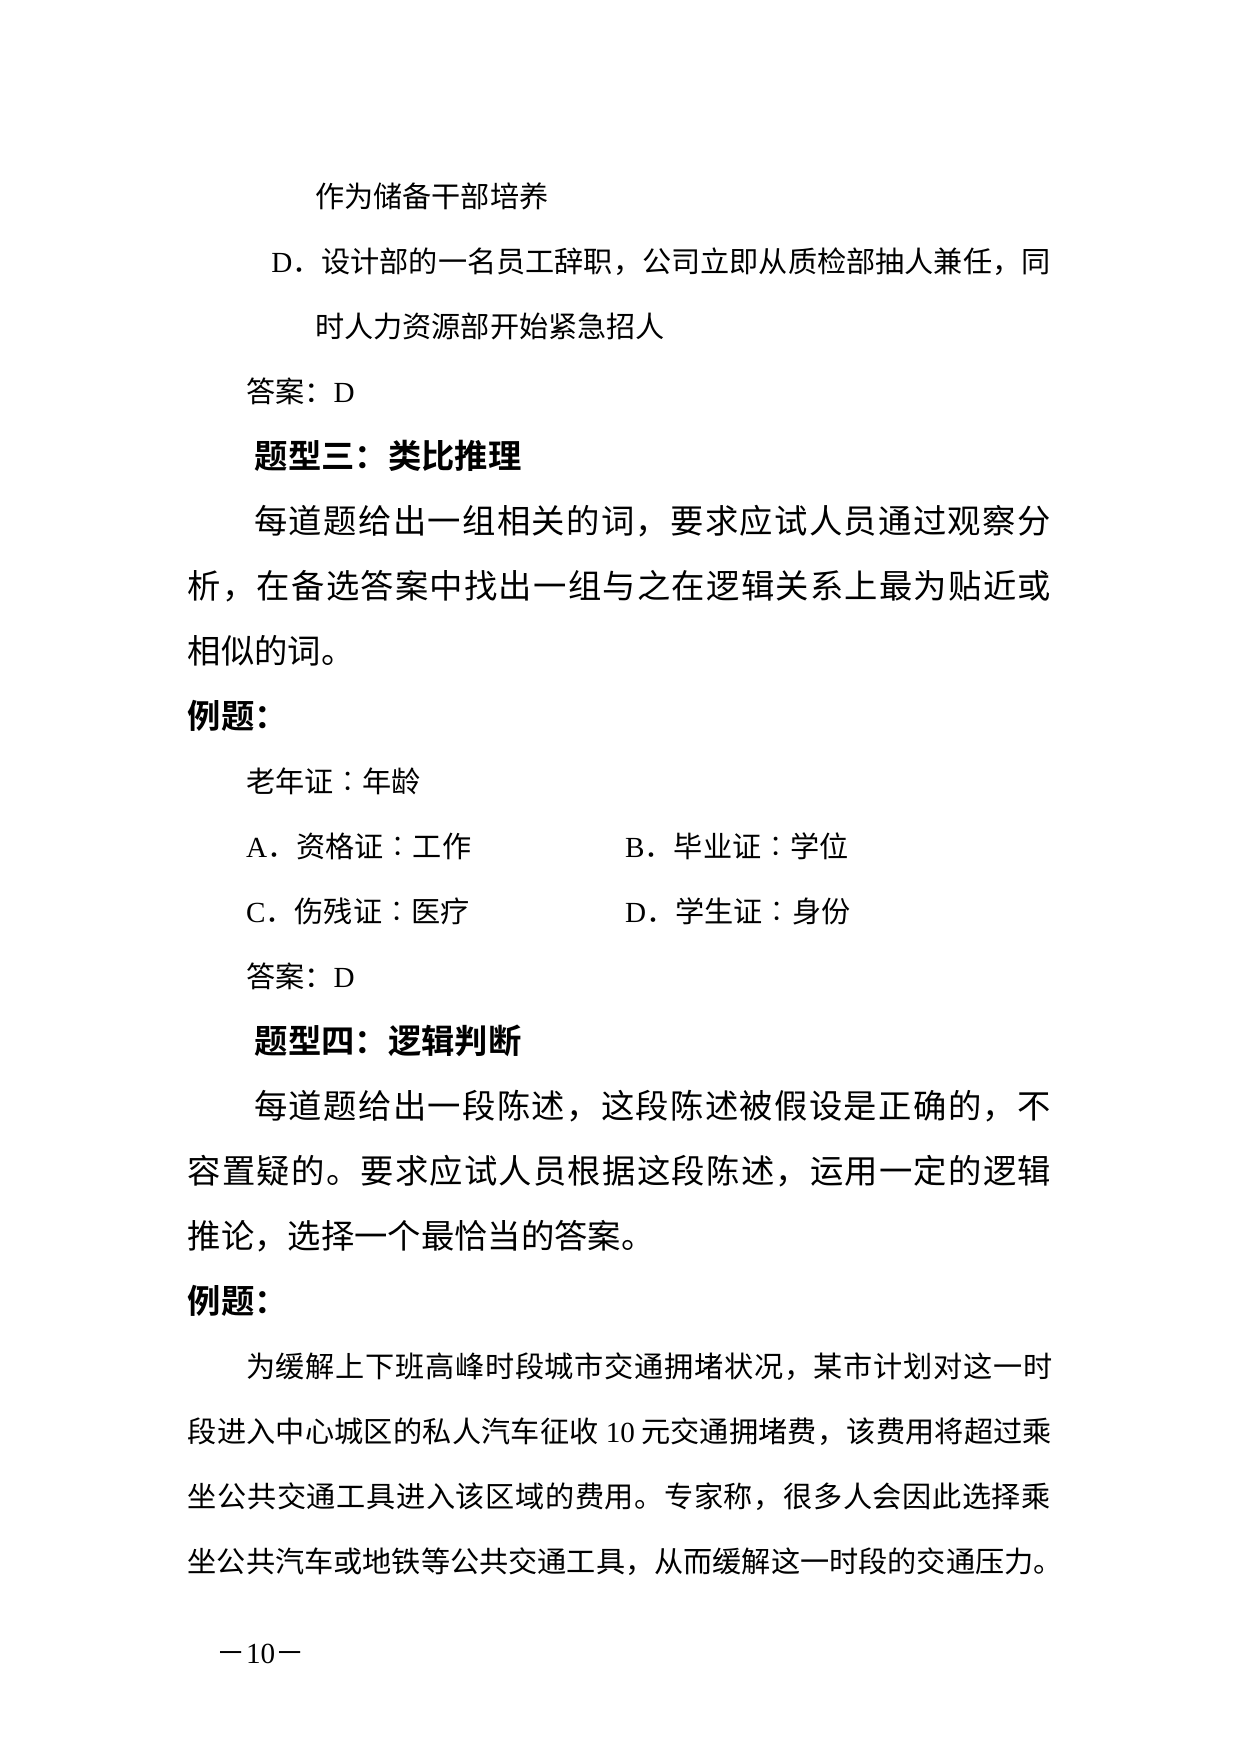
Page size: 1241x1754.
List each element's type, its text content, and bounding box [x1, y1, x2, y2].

text 题型三：类比推理 [187, 422, 1053, 487]
text 老年证︰年龄 [187, 747, 1053, 812]
text A．资格证︰工作 B．毕业证︰学位 [187, 812, 1053, 877]
text 每道题给出一段陈述，这段陈述被假设是正确的，不容置疑的。要求应试人员根据这段陈述，运用一定的逻辑推论，选择一个最恰当的答案。 [187, 1072, 1053, 1267]
text 例题： [187, 1267, 1053, 1332]
text 例题： [187, 682, 1053, 747]
text 为缓解上下班高峰时段城市交通拥堵状况，某市计划对这一时段进入中心城区的私人汽车征收10元交通拥堵费，该费用将超过乘坐公共交通工具进入该区域的费用。专家称，很多人会因此选择乘坐公共汽车或地铁等公共交通工具，从而缓解这一时段的交通压力。 [187, 1332, 1053, 1592]
text 答案：D [187, 357, 1053, 422]
text C．伤残证︰医疗 D．学生证︰身份 [187, 877, 1053, 942]
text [271, 162, 1053, 227]
text 每道题给出一组相关的词，要求应试人员通过观察分析，在备选答案中找出一组与之在逻辑关系上最为贴近或相似的词。 [187, 487, 1053, 682]
text 答案：D [187, 942, 1053, 1007]
text D．设计部的一名员工辞职，公司立即从质检部抽人兼任，同时人力资源部开始紧急招人 [271, 227, 1053, 357]
text 题型四：逻辑判断 [187, 1007, 1053, 1072]
